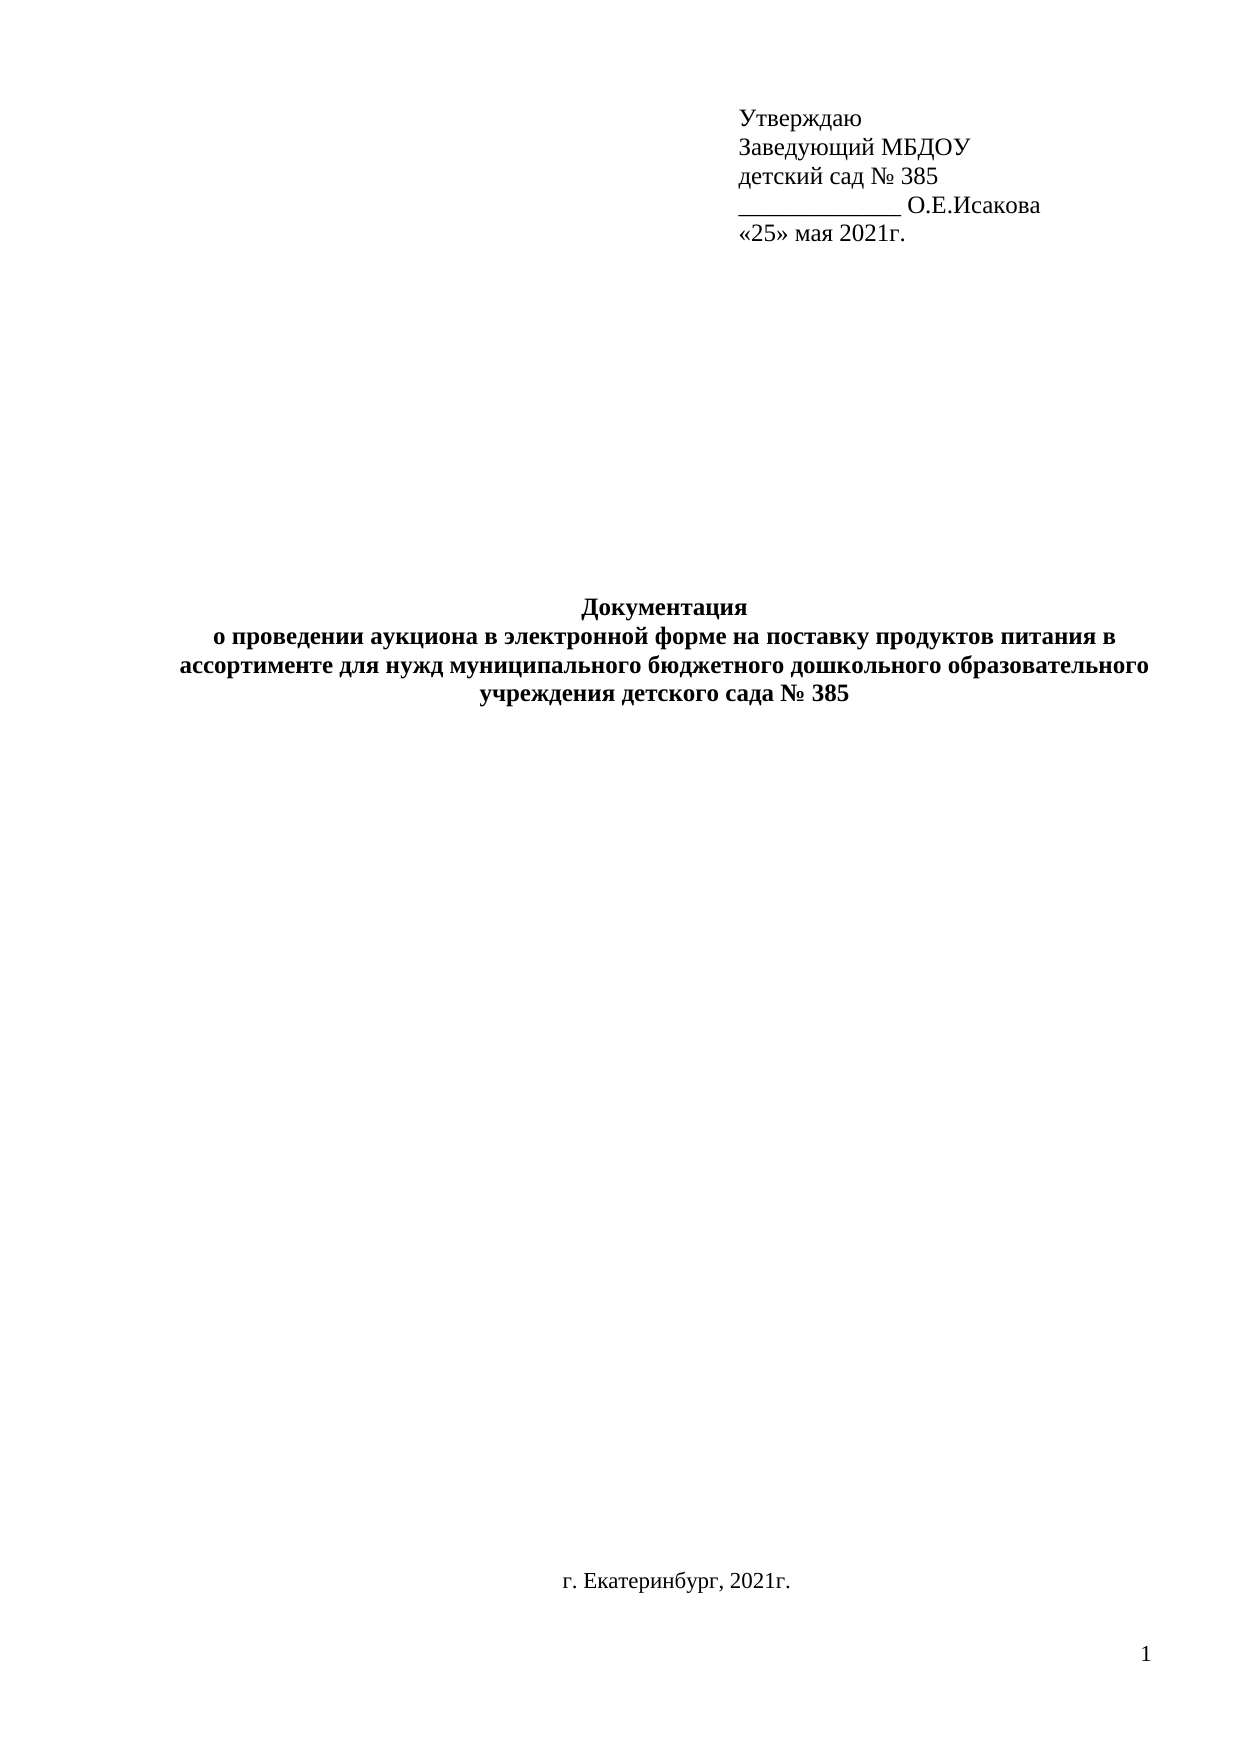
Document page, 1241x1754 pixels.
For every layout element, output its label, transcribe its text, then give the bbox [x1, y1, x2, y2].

text Документация [177, 592, 1152, 621]
text Утверждаю [738, 103, 1152, 132]
text Заведующий МБДОУ [738, 132, 1152, 161]
text «25» мая 2021г. [738, 218, 1152, 247]
text _____________ О.Е.Исакова [738, 190, 1152, 218]
text г. Екатеринбург, 2021г. [177, 1567, 1139, 1594]
text о проведении аукциона в электронной форме на поставку продуктов питания в ассортименте для нужд муниципального бюджетного дошкольного образовательного учреждения детского сада № 385 [177, 621, 1152, 707]
text детский сад № 385 [738, 161, 1152, 190]
